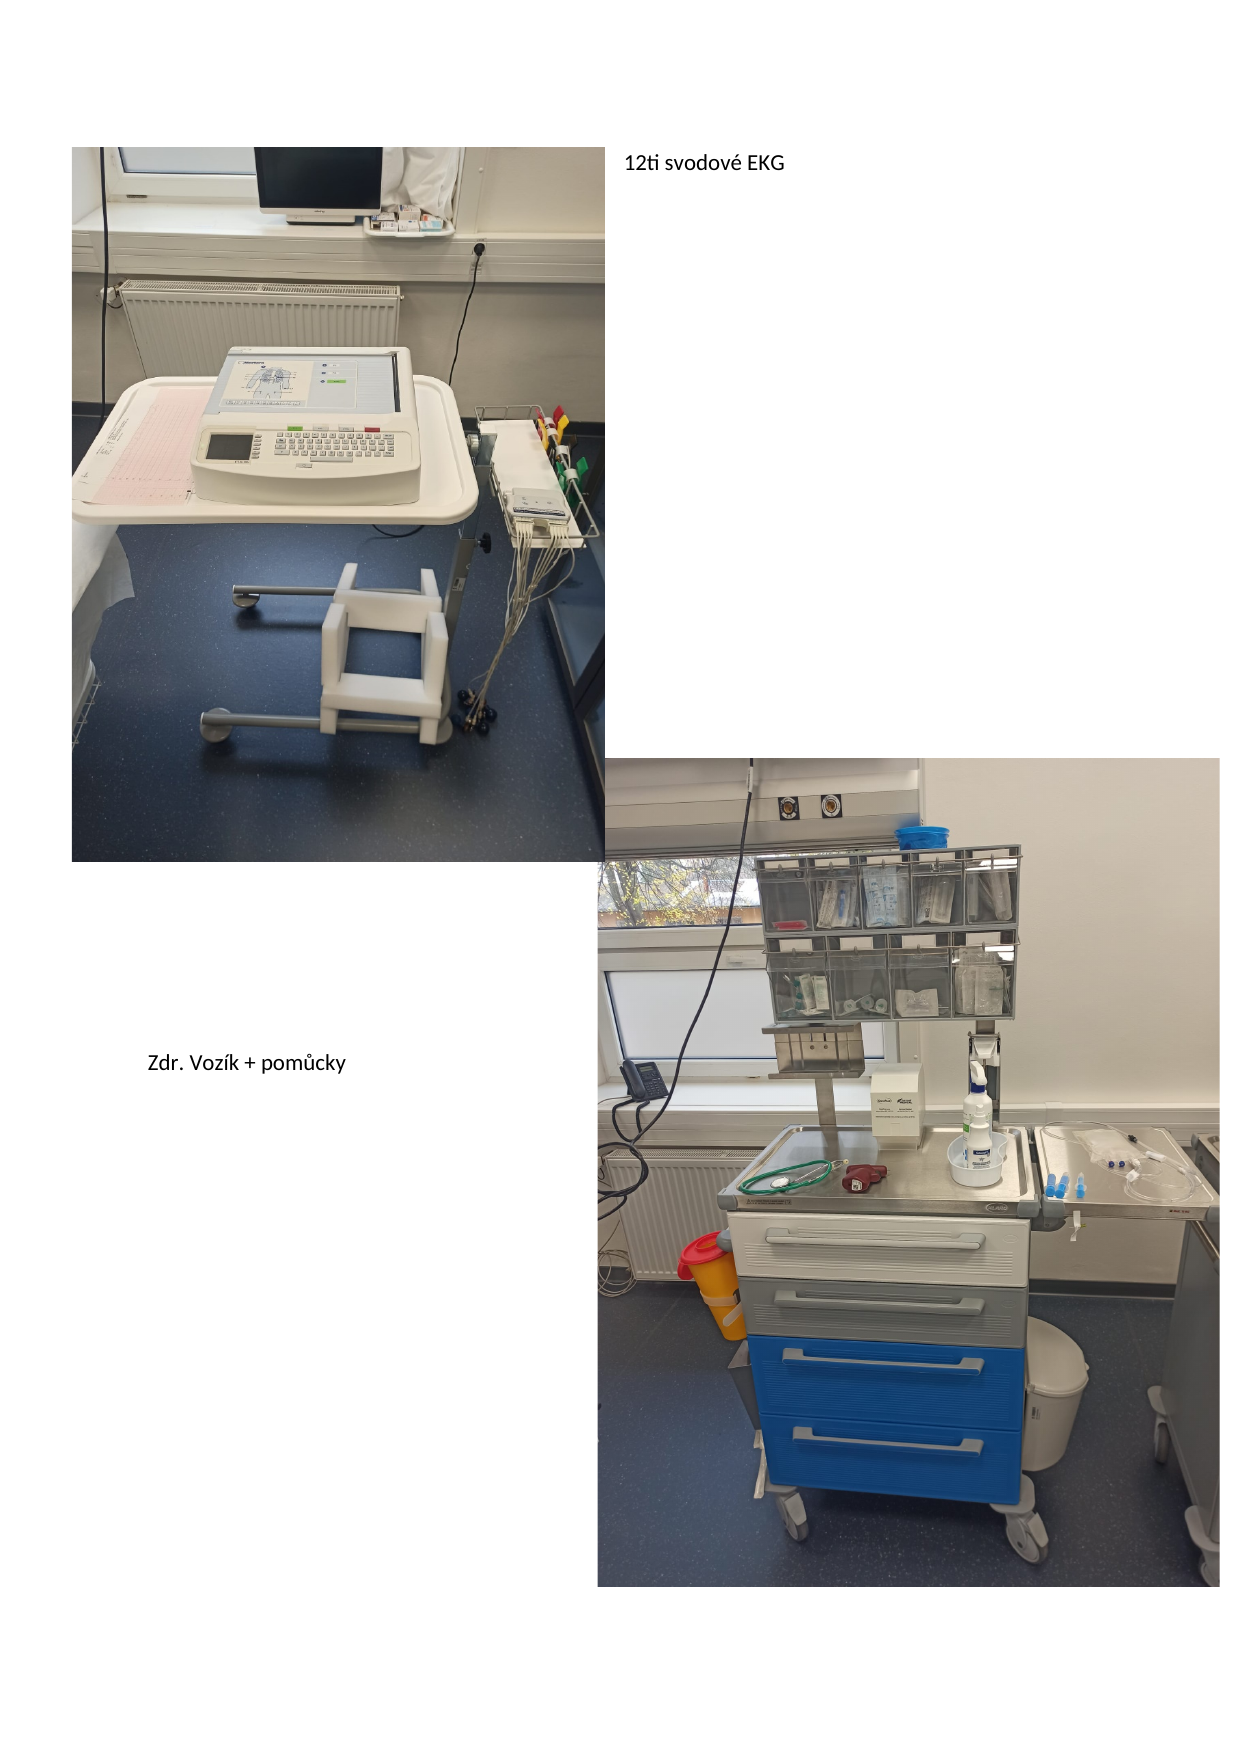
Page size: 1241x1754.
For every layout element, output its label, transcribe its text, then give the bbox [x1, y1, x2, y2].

text 12ti svodové EKG [605, 148, 1093, 176]
text Zdr. Vozík + pomůcky [148, 1048, 597, 1076]
picture [70, 147, 1220, 1587]
